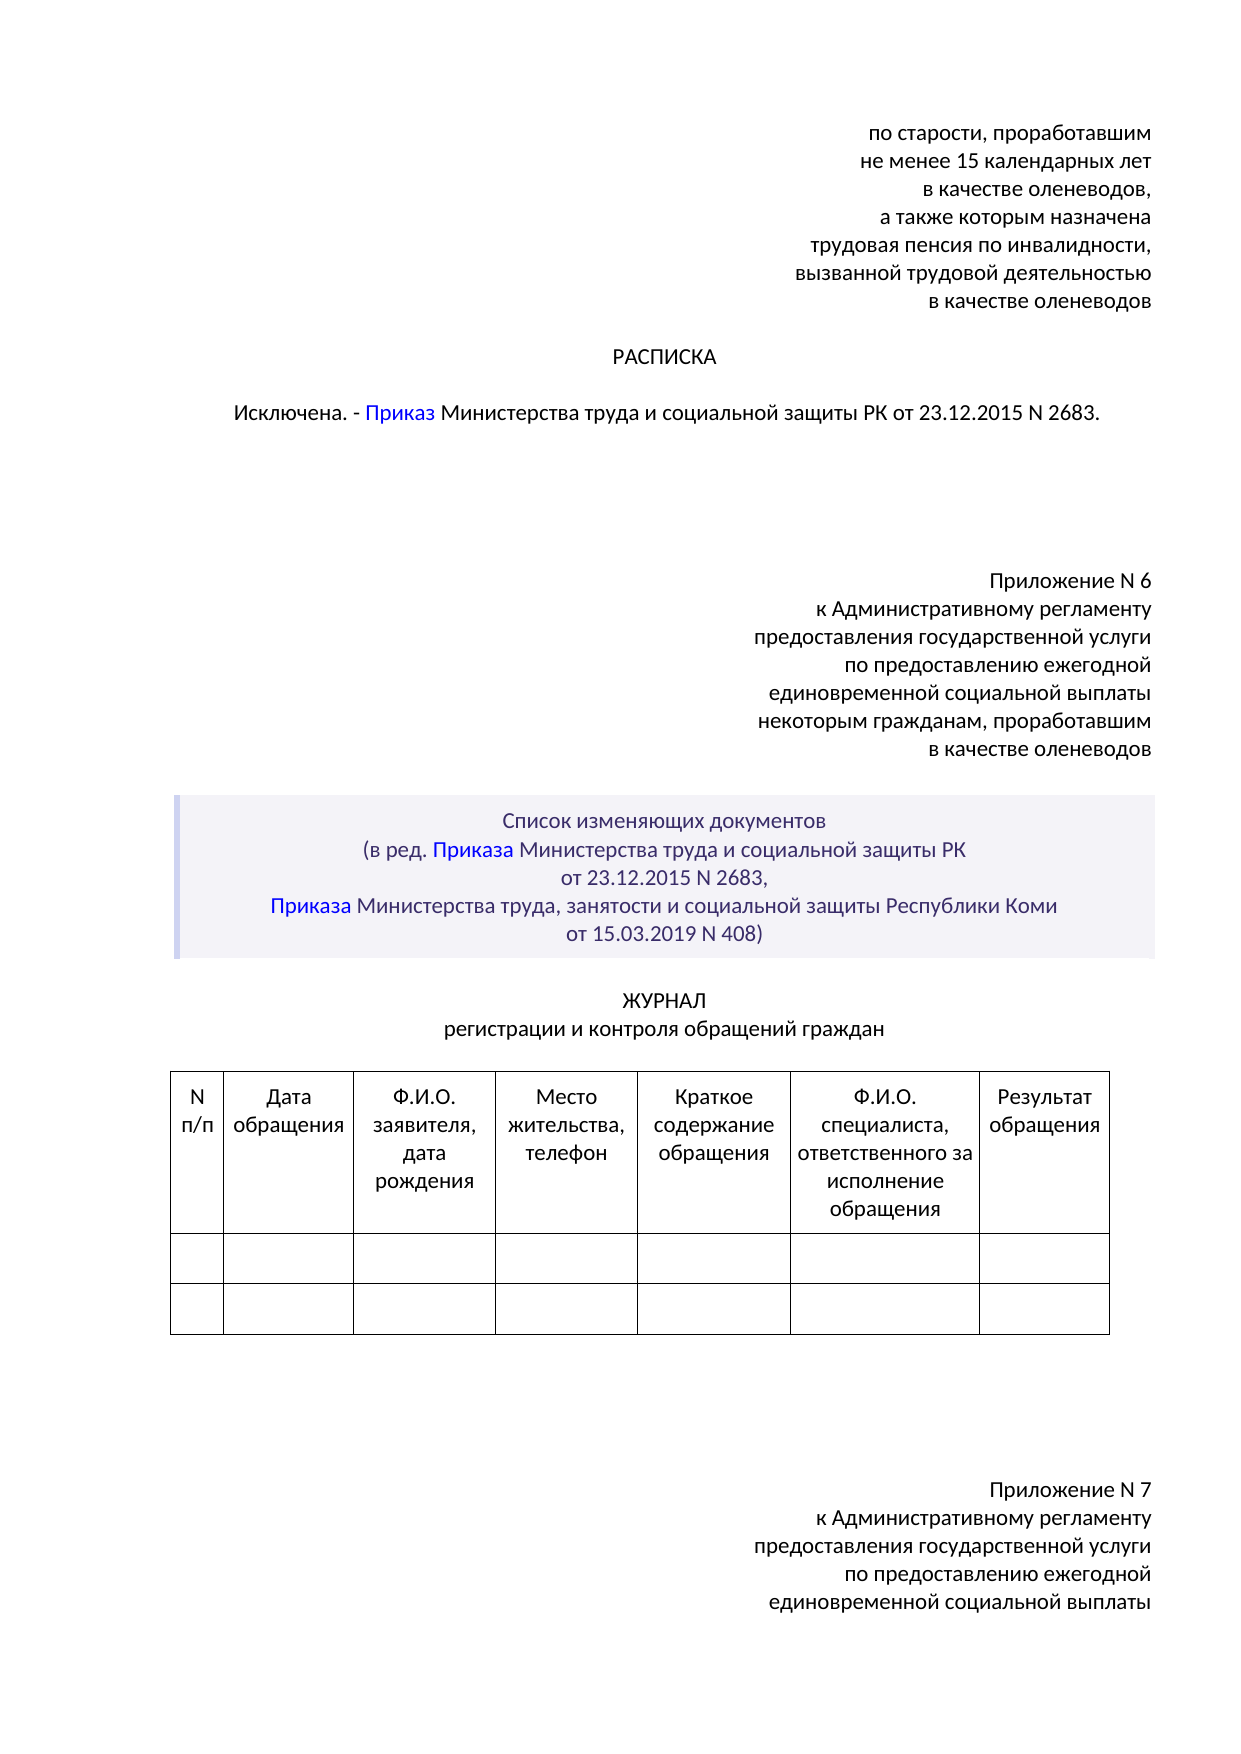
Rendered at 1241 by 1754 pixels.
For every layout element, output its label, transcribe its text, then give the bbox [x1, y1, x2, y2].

text единовременной социальной выплаты [177, 1587, 1152, 1615]
table_header Результат обращения [980, 1072, 1109, 1233]
table_cell [980, 1284, 1109, 1334]
text по предоставлению ежегодной [177, 1559, 1152, 1587]
text вызванной трудовой деятельностью [177, 258, 1152, 286]
table_header Краткое содержание обращения [638, 1072, 790, 1233]
text в качестве оленеводов [177, 286, 1152, 314]
table_cell [224, 1284, 353, 1334]
text не менее 15 календарных лет [177, 146, 1152, 174]
table_cell [638, 1284, 790, 1334]
table_cell [638, 1234, 790, 1283]
text некоторым гражданам, проработавшим [177, 707, 1152, 734]
table_header Ф.И.О. специалиста, ответственного за исполнение обращения [791, 1072, 979, 1233]
table_header Место жительства, телефон [496, 1072, 637, 1233]
text единовременной социальной выплаты [177, 678, 1152, 707]
table_cell [791, 1234, 979, 1283]
text в качестве оленеводов, [177, 174, 1152, 202]
text предоставления государственной услуги [177, 1531, 1152, 1559]
text Приложение N 6 [177, 566, 1152, 594]
text РАСПИСКА [177, 342, 1152, 370]
table_cell [171, 1284, 223, 1334]
table_cell [791, 1284, 979, 1334]
table_header N п/п [171, 1072, 223, 1233]
text по старости, проработавшим [177, 118, 1152, 146]
table_cell [171, 1234, 223, 1283]
text Исключена. - Приказ Министерства труда и социальной защиты РК от 23.12.2015 N 2683. [177, 398, 1152, 426]
table_cell [354, 1234, 495, 1283]
table_cell [980, 1234, 1109, 1283]
table_cell [496, 1234, 637, 1283]
table_cell [224, 1234, 353, 1283]
text регистрации и контроля обращений граждан [177, 1014, 1152, 1043]
table_header Ф.И.О. заявителя, дата рождения [354, 1072, 495, 1233]
text в качестве оленеводов [177, 734, 1152, 763]
text трудовая пенсия по инвалидности, [177, 230, 1152, 258]
text предоставления государственной услуги [177, 622, 1152, 651]
text к Административному регламенту [177, 1503, 1152, 1531]
table_cell [496, 1284, 637, 1334]
text Приложение N 7 [177, 1475, 1152, 1503]
text ЖУРНАЛ [177, 987, 1152, 1014]
table_header Список изменяющих документов (в ред. Приказа Министерства труда и социальной защиты РК от 23.12.2015 N 2683, Приказа Министерства труда, занятости и социальной защиты Республики Коми от 15.03.2019 N 408) [180, 795, 1149, 958]
text а также которым назначена [177, 202, 1152, 230]
table_cell [354, 1284, 495, 1334]
text по предоставлению ежегодной [177, 651, 1152, 678]
table_header Дата обращения [224, 1072, 353, 1233]
text к Административному регламенту [177, 594, 1152, 622]
